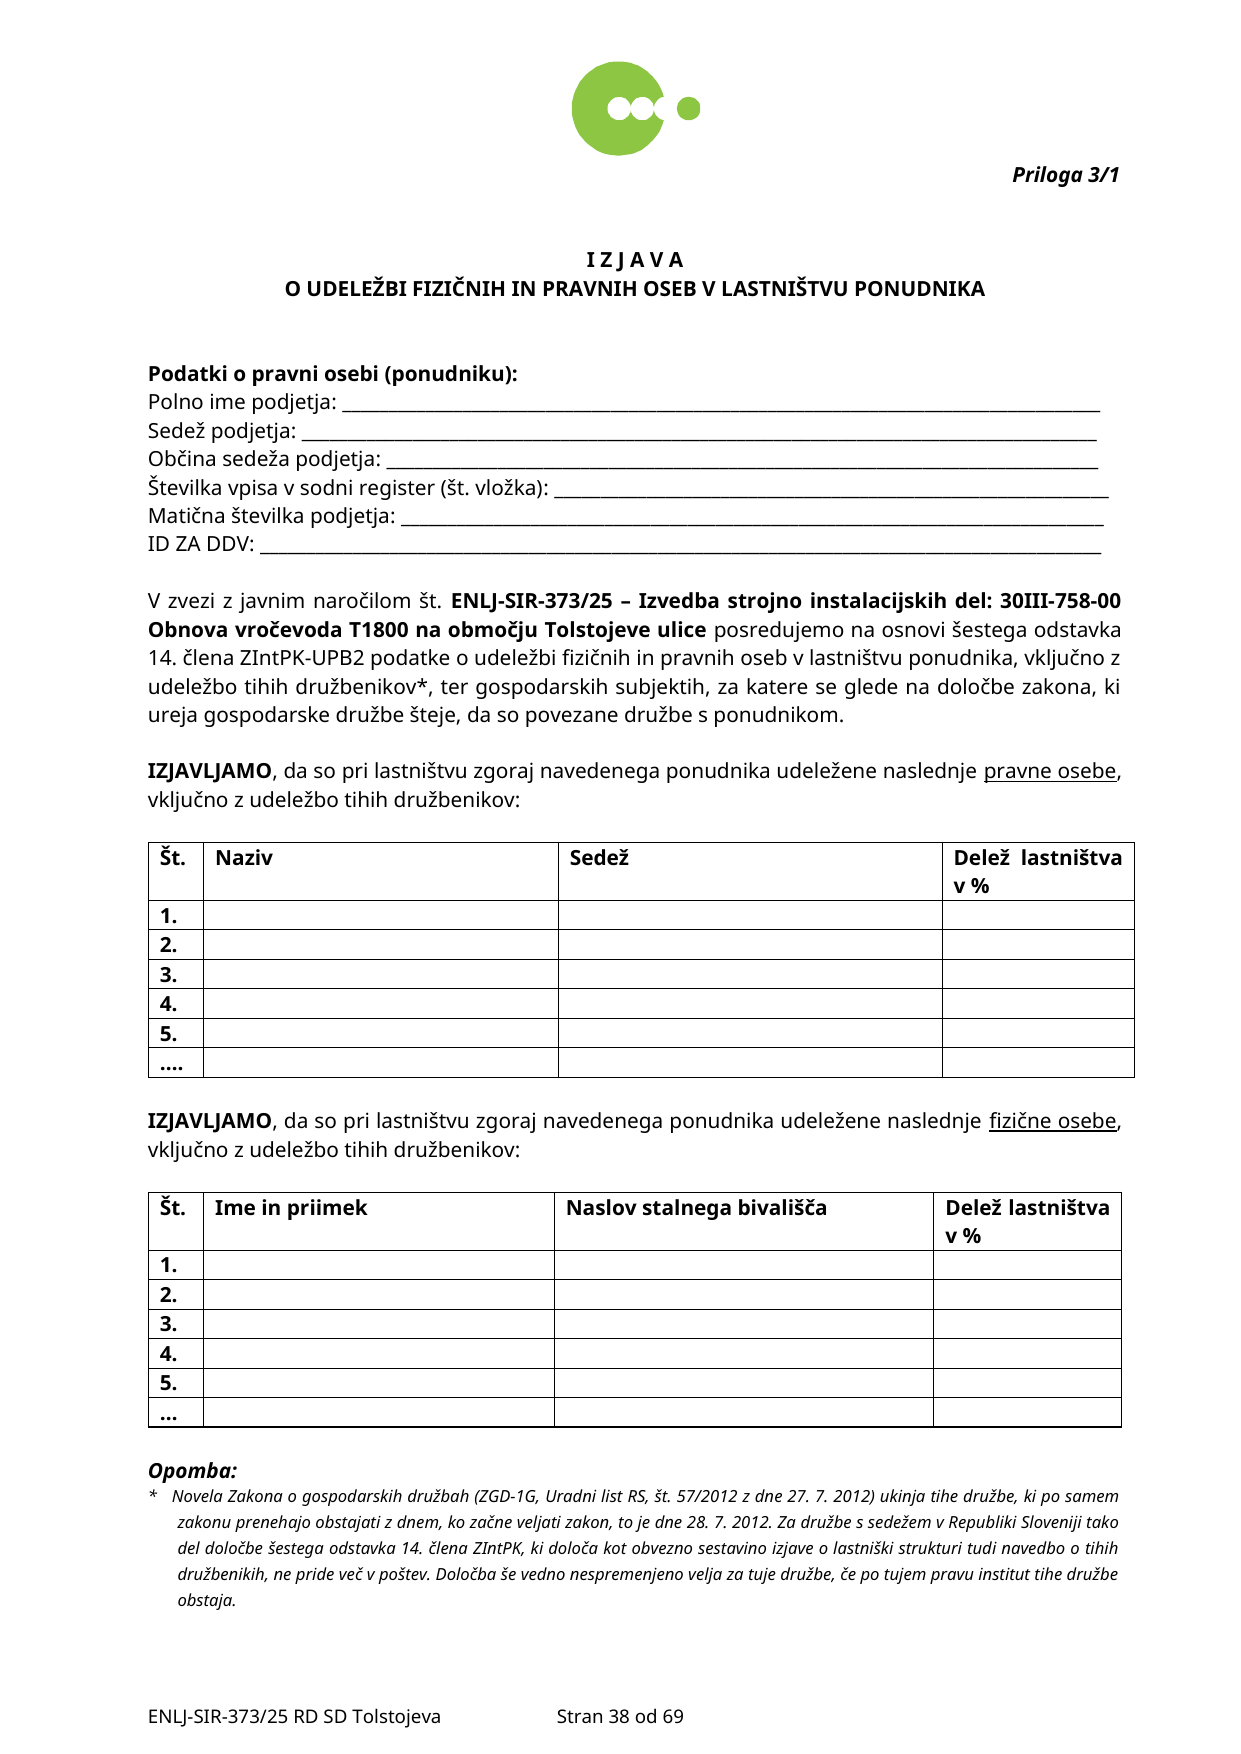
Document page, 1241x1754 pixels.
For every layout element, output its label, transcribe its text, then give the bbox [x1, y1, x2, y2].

table_cell [204, 1251, 554, 1279]
table_cell [204, 1369, 554, 1397]
table_cell [559, 960, 942, 988]
table_cell [555, 1280, 933, 1308]
table_cell [555, 1398, 933, 1426]
table_cell 5. [149, 1019, 203, 1047]
table_cell 1. [149, 1251, 203, 1279]
table_cell [943, 989, 1134, 1018]
table_cell 5. [149, 1369, 203, 1397]
table_cell [204, 1048, 558, 1077]
table_cell [204, 1280, 554, 1308]
table_cell 1. [149, 901, 203, 929]
text Priloga 3/1 [148, 160, 1122, 188]
text IZJAVLJAMO, da so pri lastništvu zgoraj navedenega ponudnika udeležene naslednje fizične osebe, vključno z udeležbo tihih družbenikov: [148, 1106, 1122, 1163]
table_cell [943, 960, 1134, 988]
table_header Naziv [204, 843, 558, 900]
table_cell [555, 1339, 933, 1367]
table_cell 2. [149, 1280, 203, 1308]
table_cell 3. [149, 960, 203, 988]
table_cell [204, 901, 558, 929]
text Podatki o pravni osebi (ponudniku): [148, 359, 1122, 387]
table_cell [555, 1310, 933, 1338]
table_cell [204, 960, 558, 988]
text Sedež podjetja: ______________________________________________________________________________________ [148, 416, 1122, 444]
text Matična številka podjetja: ____________________________________________________________________________ [148, 501, 1122, 529]
table_cell [204, 1398, 554, 1426]
table_header Št. [149, 1193, 203, 1249]
text ID ZA DDV: ___________________________________________________________________________________________ [148, 529, 1122, 558]
table_cell 2. [149, 930, 203, 959]
table_cell 4. [149, 989, 203, 1018]
table_cell 4. [149, 1339, 203, 1367]
table_cell [204, 1310, 554, 1338]
table_cell [555, 1251, 933, 1279]
table_cell …. [149, 1048, 203, 1077]
text I Z J A V A [148, 245, 1122, 274]
text IZJAVLJAMO, da so pri lastništvu zgoraj navedenega ponudnika udeležene naslednje pravne osebe, vključno z udeležbo tihih družbenikov: [148, 757, 1122, 813]
table_cell [559, 901, 942, 929]
table_cell [559, 989, 942, 1018]
table_cell [934, 1398, 1121, 1426]
table_cell [943, 901, 1134, 929]
table_cell … [149, 1398, 203, 1426]
table_header Št. [149, 843, 203, 900]
table_cell [943, 930, 1134, 959]
text V zvezi z javnim naročilom št. ENLJ-SIR-373/25 – Izvedba strojno instalacijskih del: 30III-758-00 Obnova vročevoda T1800 na območju Tolstojeve ulice posredujemo na osnovi šestega odstavka 14. člena ZIntPK-UPB2 podatke o udeležbi fizičnih in pravnih oseb v lastništvu ponudnika, vključno z udeležbo tihih družbenikov*, ter gospodarskih subjektih, za katere se glede na določbe zakona, ki ureja gospodarske družbe šteje, da so povezane družbe s ponudnikom. [148, 586, 1122, 729]
table_header Delež lastništva v % [943, 843, 1134, 900]
table_cell [204, 1019, 558, 1047]
table_cell [204, 930, 558, 959]
table_cell [204, 1339, 554, 1367]
text Občina sedeža podjetja: _____________________________________________________________________________ [148, 444, 1122, 473]
table_cell [943, 1048, 1134, 1077]
table_cell 3. [149, 1310, 203, 1338]
table_cell [555, 1369, 933, 1397]
table_cell [559, 1019, 942, 1047]
table_cell [559, 930, 942, 959]
table_cell [559, 1048, 942, 1077]
text O UDELEŽBI FIZIČNIH IN PRAVNIH OSEB V LASTNIŠTVU PONUDNIKA [148, 274, 1122, 302]
table_header Naslov stalnega bivališča [555, 1193, 933, 1249]
table_header Sedež [559, 843, 942, 900]
table_header Delež lastništva v % [934, 1193, 1121, 1249]
table_header Ime in priimek [204, 1193, 554, 1249]
table_cell [934, 1251, 1121, 1279]
text * Novela Zakona o gospodarskih družbah (ZGD-1G, Uradni list RS, št. 57/2012 z dne 27. 7. 2012) ukinja tihe družbe, ki po samem zakonu prenehajo obstajati z dnem, ko začne veljati zakon, to je dne 28. 7. 2012. Za družbe s sedežem v Republiki Sloveniji tako del določbe šestega odstavka 14. člena ZIntPK, ki določa kot obvezno sestavino izjave o lastniški strukturi tudi navedbo o tihih družbenikih, ne pride več v poštev. Določba še vedno nespremenjeno velja za tuje družbe, če po tujem pravu institut tihe družbe obstaja. [148, 1484, 1122, 1611]
table_cell [934, 1339, 1121, 1367]
text Številka vpisa v sodni register (št. vložka): ____________________________________________________________ [148, 473, 1122, 501]
text Opomba: [148, 1456, 1122, 1484]
table_cell [934, 1280, 1121, 1308]
table_cell [934, 1310, 1121, 1338]
table_cell [204, 989, 558, 1018]
text Polno ime podjetja: __________________________________________________________________________________ [148, 387, 1122, 416]
table_cell [934, 1369, 1121, 1397]
table_cell [943, 1019, 1134, 1047]
